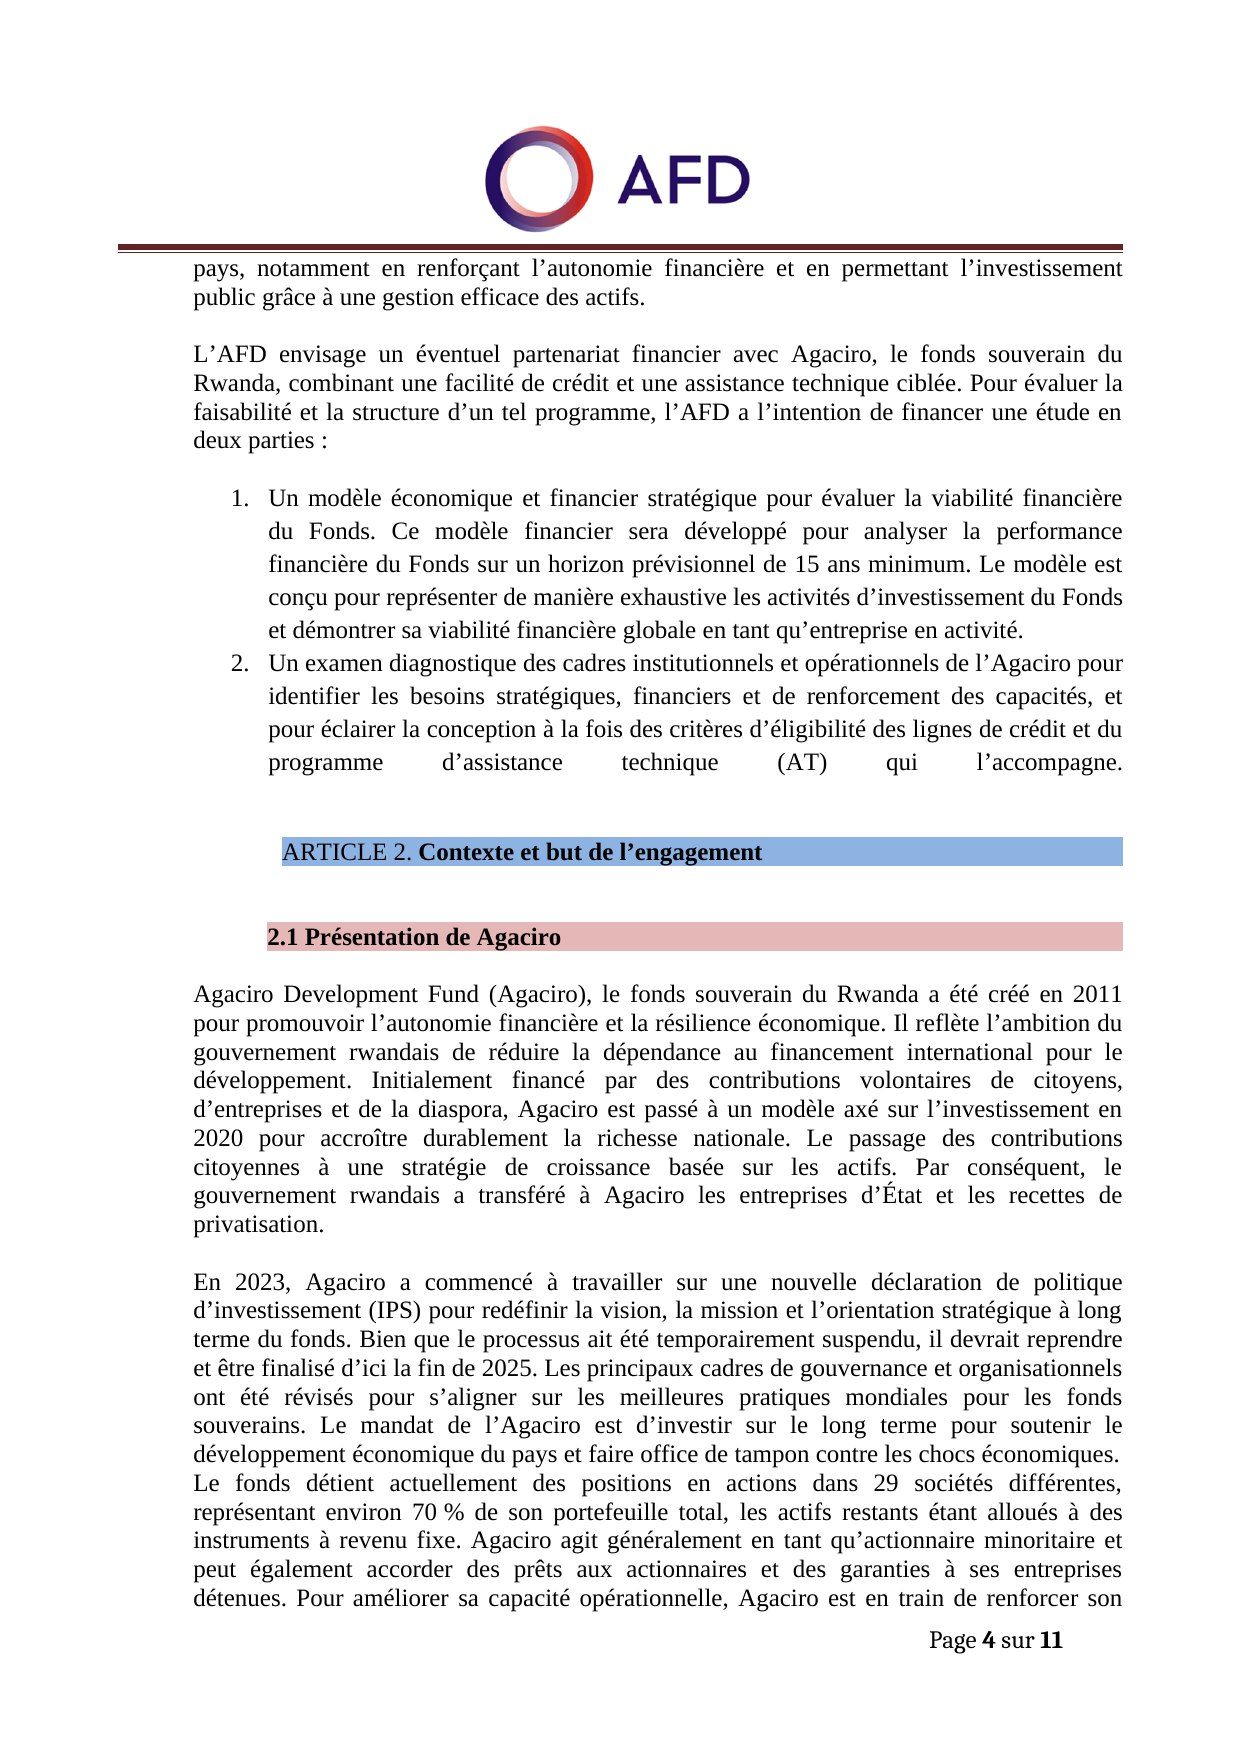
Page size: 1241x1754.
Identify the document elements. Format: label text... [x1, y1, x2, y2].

text En 2023, Agaciro a commencé à travailler sur une nouvelle déclaration de politique d’investissement (IPS) pour redéfinir la vision, la mission et l’orientation stratégique à long terme du fonds. Bien que le processus ait été temporairement suspendu, il devrait reprendre et être finalisé d’ici la fin de 2025. Les principaux cadres de gouvernance et organisationnels ont été révisés pour s’aligner sur les meilleures pratiques mondiales pour les fonds souverains. Le mandat de l’Agaciro est d’investir sur le long terme pour soutenir le développement économique du pays et faire office de tampon contre les chocs économiques. [193, 1267, 1123, 1468]
subtitle Contexte et but de l’engagement [282, 837, 1123, 866]
list Un examen diagnostique des cadres institutionnels et opérationnels de l’Agaciro pour identifier les besoins stratégiques, financiers et de renforcement des capacités, et pour éclairer la conception à la fois des critères d’éligibilité des lignes de crédit et du programme d’assistance technique (AT) qui l’accompagne. [231, 648, 1123, 808]
picture [482, 118, 760, 242]
text Agaciro Development Fund (Agaciro), le fonds souverain du Rwanda a été créé en 2011 pour promouvoir l’autonomie financière et la résilience économique. Il reflète l’ambition du gouvernement rwandais de réduire la dépendance au financement international pour le développement. Initialement financé par des contributions volontaires de citoyens, d’entreprises et de la diaspora, Agaciro est passé à un modèle axé sur l’investissement en 2020 pour accroître durablement la richesse nationale. Le passage des contributions citoyennes à une stratégie de croissance basée sur les actifs. Par conséquent, le gouvernement rwandais a transféré à Agaciro les entreprises d’État et les recettes de privatisation. [193, 979, 1123, 1238]
text L’AFD envisage un éventuel partenariat financier avec Agaciro, le fonds souverain du Rwanda, combinant une facilité de crédit et une assistance technique ciblée. Pour évaluer la faisabilité et la structure d’un tel programme, l’AFD a l’intention de financer une étude en deux parties : [193, 339, 1123, 454]
list Un modèle économique et financier stratégique pour évaluer la viabilité financière du Fonds. Ce modèle financier sera développé pour analyser la performance financière du Fonds sur un horizon prévisionnel de 15 ans minimum. Le modèle est conçu pour représenter de manière exhaustive les activités d’investissement du Fonds et démontrer sa viabilité financière globale en tant qu’entreprise en activité. [231, 483, 1123, 644]
subtitle Présentation de Agaciro [267, 922, 1123, 951]
